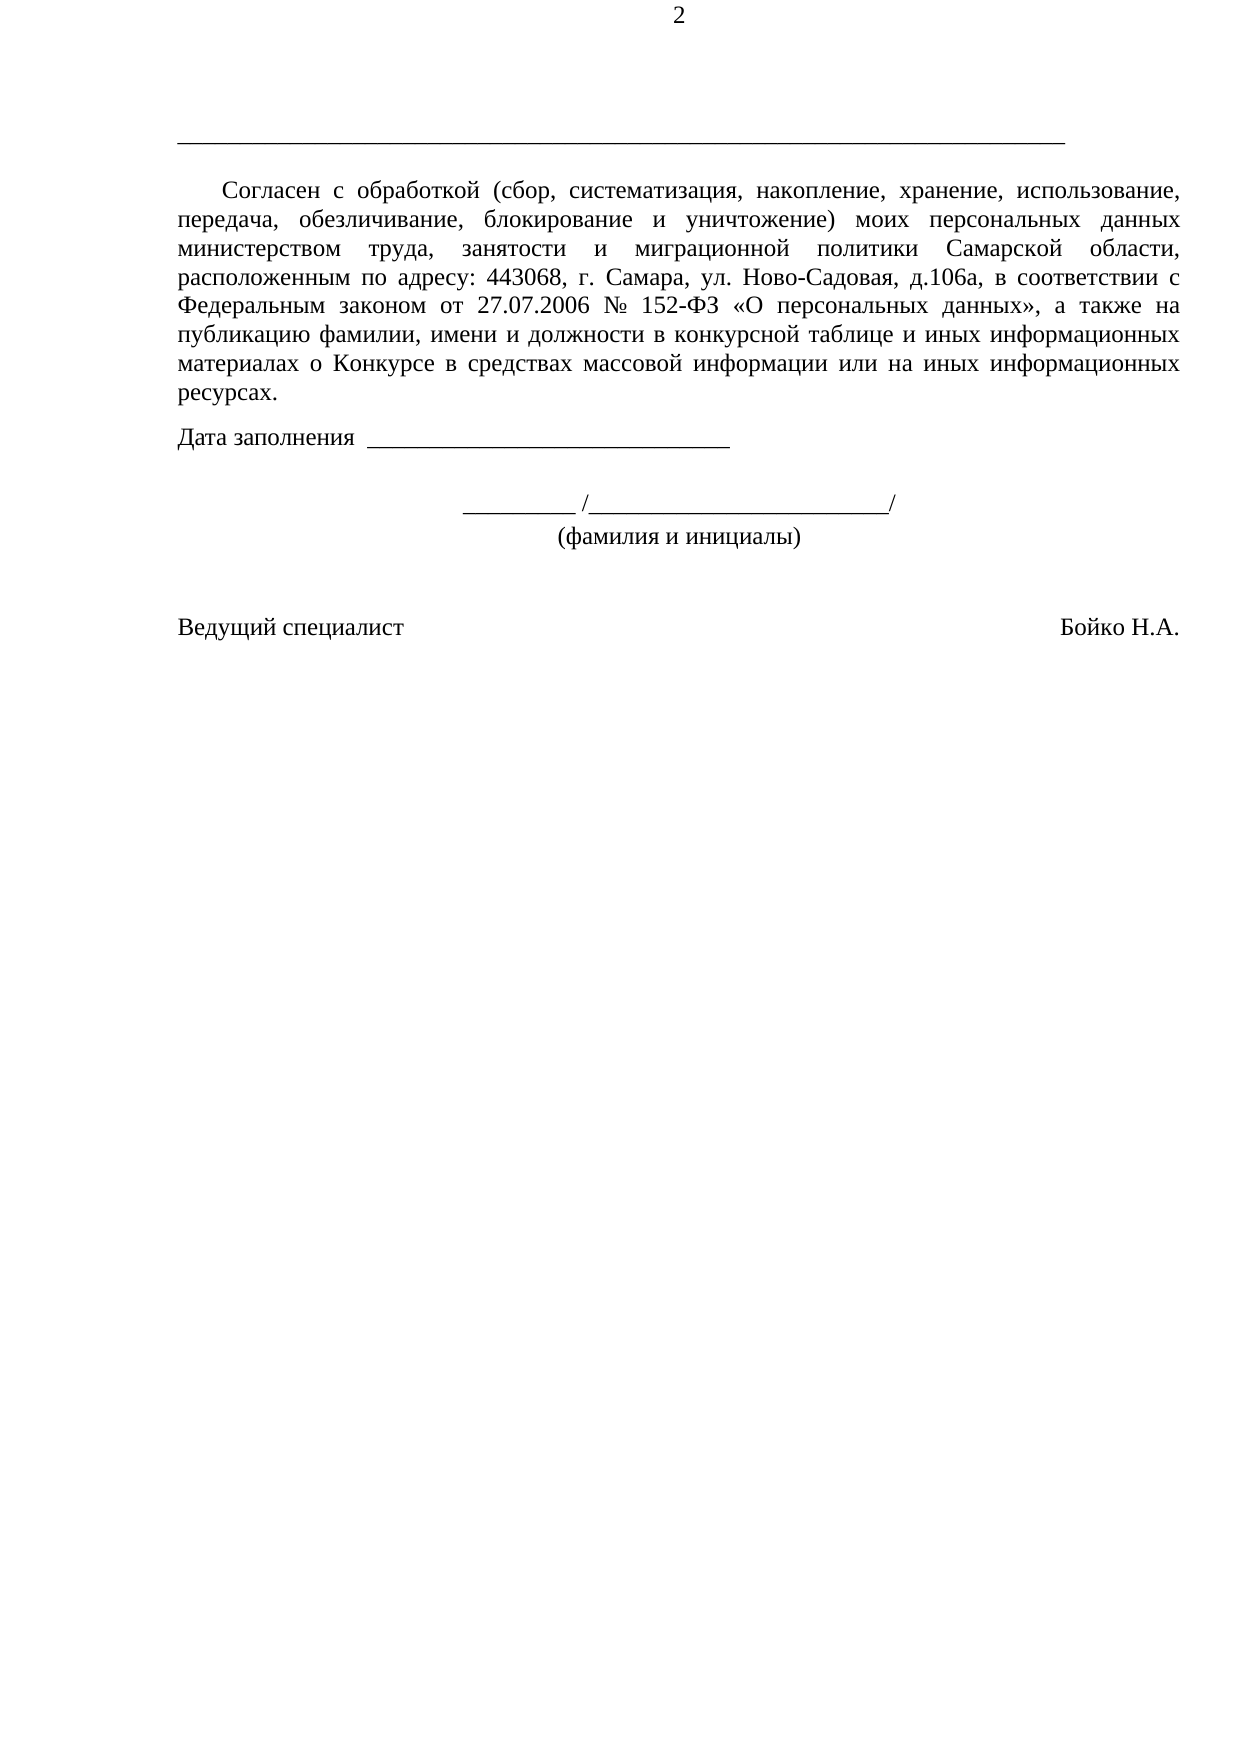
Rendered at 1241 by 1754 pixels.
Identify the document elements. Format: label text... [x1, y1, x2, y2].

text Ведущий специалист Бойко Н.А. [177, 612, 1181, 640]
text Дата заполнения _____________________________ [177, 422, 1181, 451]
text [177, 118, 1181, 147]
text Согласен с обработкой (сбор, систематизация, накопление, хранение, использование, передача, обезличивание, блокирование и уничтожение) моих персональных данных министерством труда, занятости и миграционной политики Самарской области, расположенным по адресу: 443068, г. Самара, ул. Ново-Садовая, д.106а, в соответствии с Федеральным законом от 27.07.2006 № 152-ФЗ «О персональных данных», а также на публикацию фамилии, имени и должности в конкурсной таблице и иных информационных материалах о Конкурсе в средствах массовой информации или на иных информационных ресурсах. [177, 176, 1181, 406]
text (фамилия и инициалы) [177, 521, 1181, 550]
text _________ /________________________/ [177, 488, 1181, 517]
